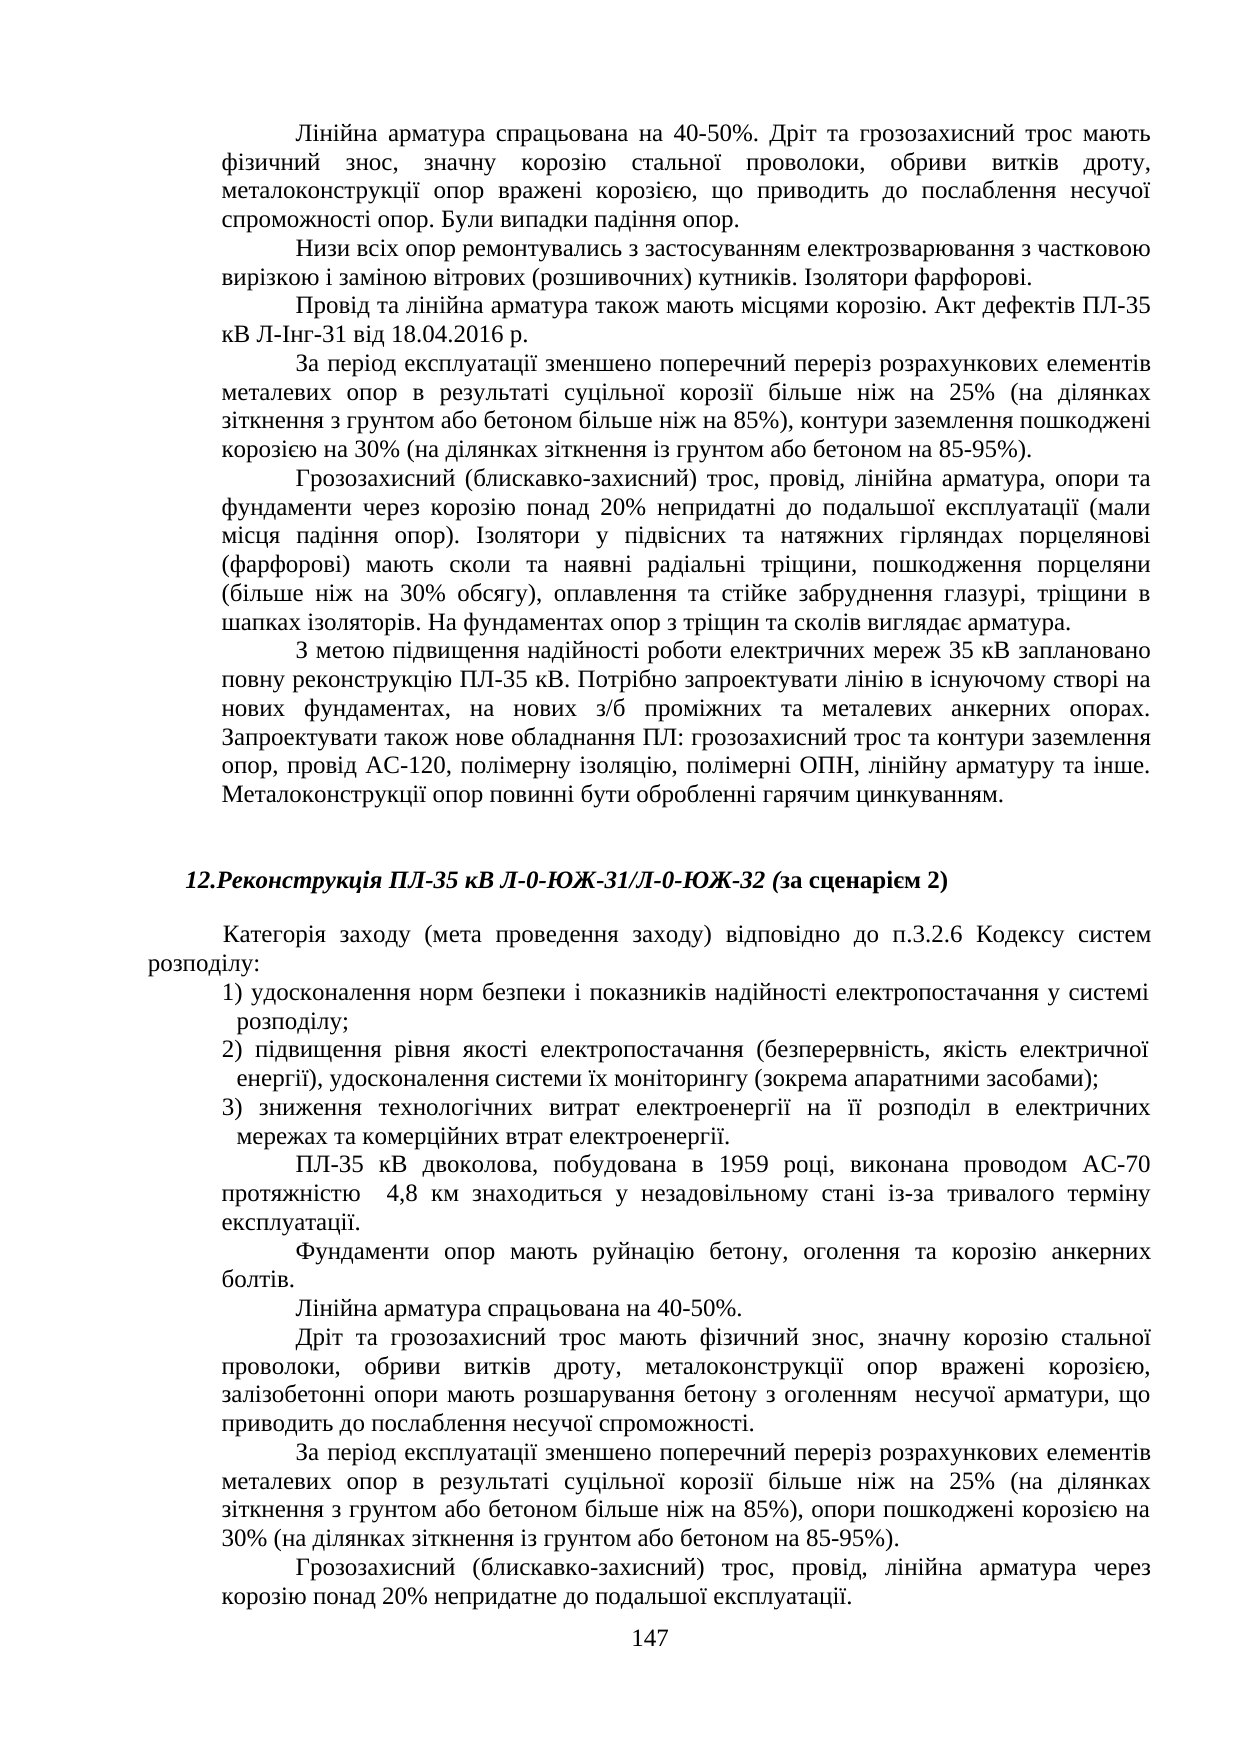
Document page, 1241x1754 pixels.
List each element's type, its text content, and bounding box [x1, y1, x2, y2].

text Дріт та грозозахисний трос мають фізичний знос, значну корозію стальної проволоки, обриви витків дроту, металоконструкції опор вражені корозією, залізобетонні опори мають розшарування бетону з оголенням несучої арматури, що приводить до послаблення несучої спроможності. [221, 1322, 1152, 1437]
list Категорія заходу (мета проведення заходу) відповідно до п.3.2.6 Кодексу систем розподілу: [148, 919, 1152, 977]
text ПЛ-35 кВ двоколова, побудована в 1959 році, виконана проводом АС-70 протяжністю 4,8 км знаходиться у незадовільному стані із-за тривалого терміну експлуатації. [221, 1149, 1152, 1236]
text 12.Реконструкція ПЛ-35 кВ Л-0-ЮЖ-31/Л-0-ЮЖ-32 (за сценарієм 2) [185, 866, 1152, 894]
text Провід та лінійна арматура також мають місцями корозію. Акт дефектів ПЛ-35 кВ Л-Інг-31 від 18.04.2016 р. [221, 291, 1152, 348]
text 2) підвищення рівня якості електропостачання (безперервність, якість електричної енергії), удосконалення системи їх моніторингу (зокрема апаратними засобами); [222, 1034, 1149, 1092]
text 3) зниження технологічних витрат електроенергії на її розподіл в електричних мережах та комерційних втрат електроенергії. [222, 1092, 1152, 1149]
text Грозозахисний (блискавко-захисний) трос, провід, лінійна арматура через корозію понад 20% непридатне до подальшої експлуатації. [221, 1552, 1152, 1609]
text Лінійна арматура спрацьована на 40-50%. Дріт та грозозахисний трос мають фізичний знос, значну корозію стальної проволоки, обриви витків дроту, металоконструкції опор вражені корозією, що приводить до послаблення несучої спроможності опор. Були випадки падіння опор. [221, 118, 1152, 233]
text З метою підвищення надійності роботи електричних мереж 35 кВ заплановано повну реконструкцію ПЛ-35 кВ. Потрібно запроектувати лінію в існуючому створі на нових фундаментах, на нових з/б проміжних та металевих анкерних опорах. Запроектувати також нове обладнання ПЛ: грозозахисний трос та контури заземлення опор, провід АС-120, полімерну ізоляцію, полімерні ОПН, лінійну арматуру та інше. Металоконструкції опор повинні бути обробленні гарячим цинкуванням. [221, 636, 1152, 808]
text Фундаменти опор мають руйнацію бетону, оголення та корозію анкерних болтів. [221, 1236, 1152, 1293]
text Лінійна арматура спрацьована на 40-50%. [221, 1293, 1152, 1322]
text За період експлуатації зменшено поперечний переріз розрахункових елементів металевих опор в результаті суцільної корозії більше ніж на 25% (на ділянках зіткнення з грунтом або бетоном більше ніж на 85%), опори пошкоджені корозією на 30% (на ділянках зіткнення із грунтом або бетоном на 85-95%). [221, 1437, 1152, 1552]
text 1) удосконалення норм безпеки і показників надійності електропостачання у системі розподілу; [222, 977, 1149, 1034]
text За період експлуатації зменшено поперечний переріз розрахункових елементів металевих опор в результаті суцільної корозії більше ніж на 25% (на ділянках зіткнення з грунтом або бетоном більше ніж на 85%), контури заземлення пошкоджені корозією на 30% (на ділянках зіткнення із грунтом або бетоном на 85-95%). [221, 348, 1152, 463]
text Низи всіх опор ремонтувались з застосуванням електрозварювання з частковою вирізкою і заміною вітрових (розшивочних) кутників. Ізолятори фарфорові. [221, 233, 1152, 291]
text Грозозахисний (блискавко-захисний) трос, провід, лінійна арматура, опори та фундаменти через корозію понад 20% непридатні до подальшої експлуатації (мали місця падіння опор). Ізолятори у підвісних та натяжних гірляндах порцелянові (фарфорові) мають сколи та наявні радіальні тріщини, пошкодження порцеляни (більше ніж на 30% обсягу), оплавлення та стійке забруднення глазурі, тріщини в шапках ізоляторів. На фундаментах опор з тріщин та сколів виглядає арматура. [221, 463, 1152, 636]
